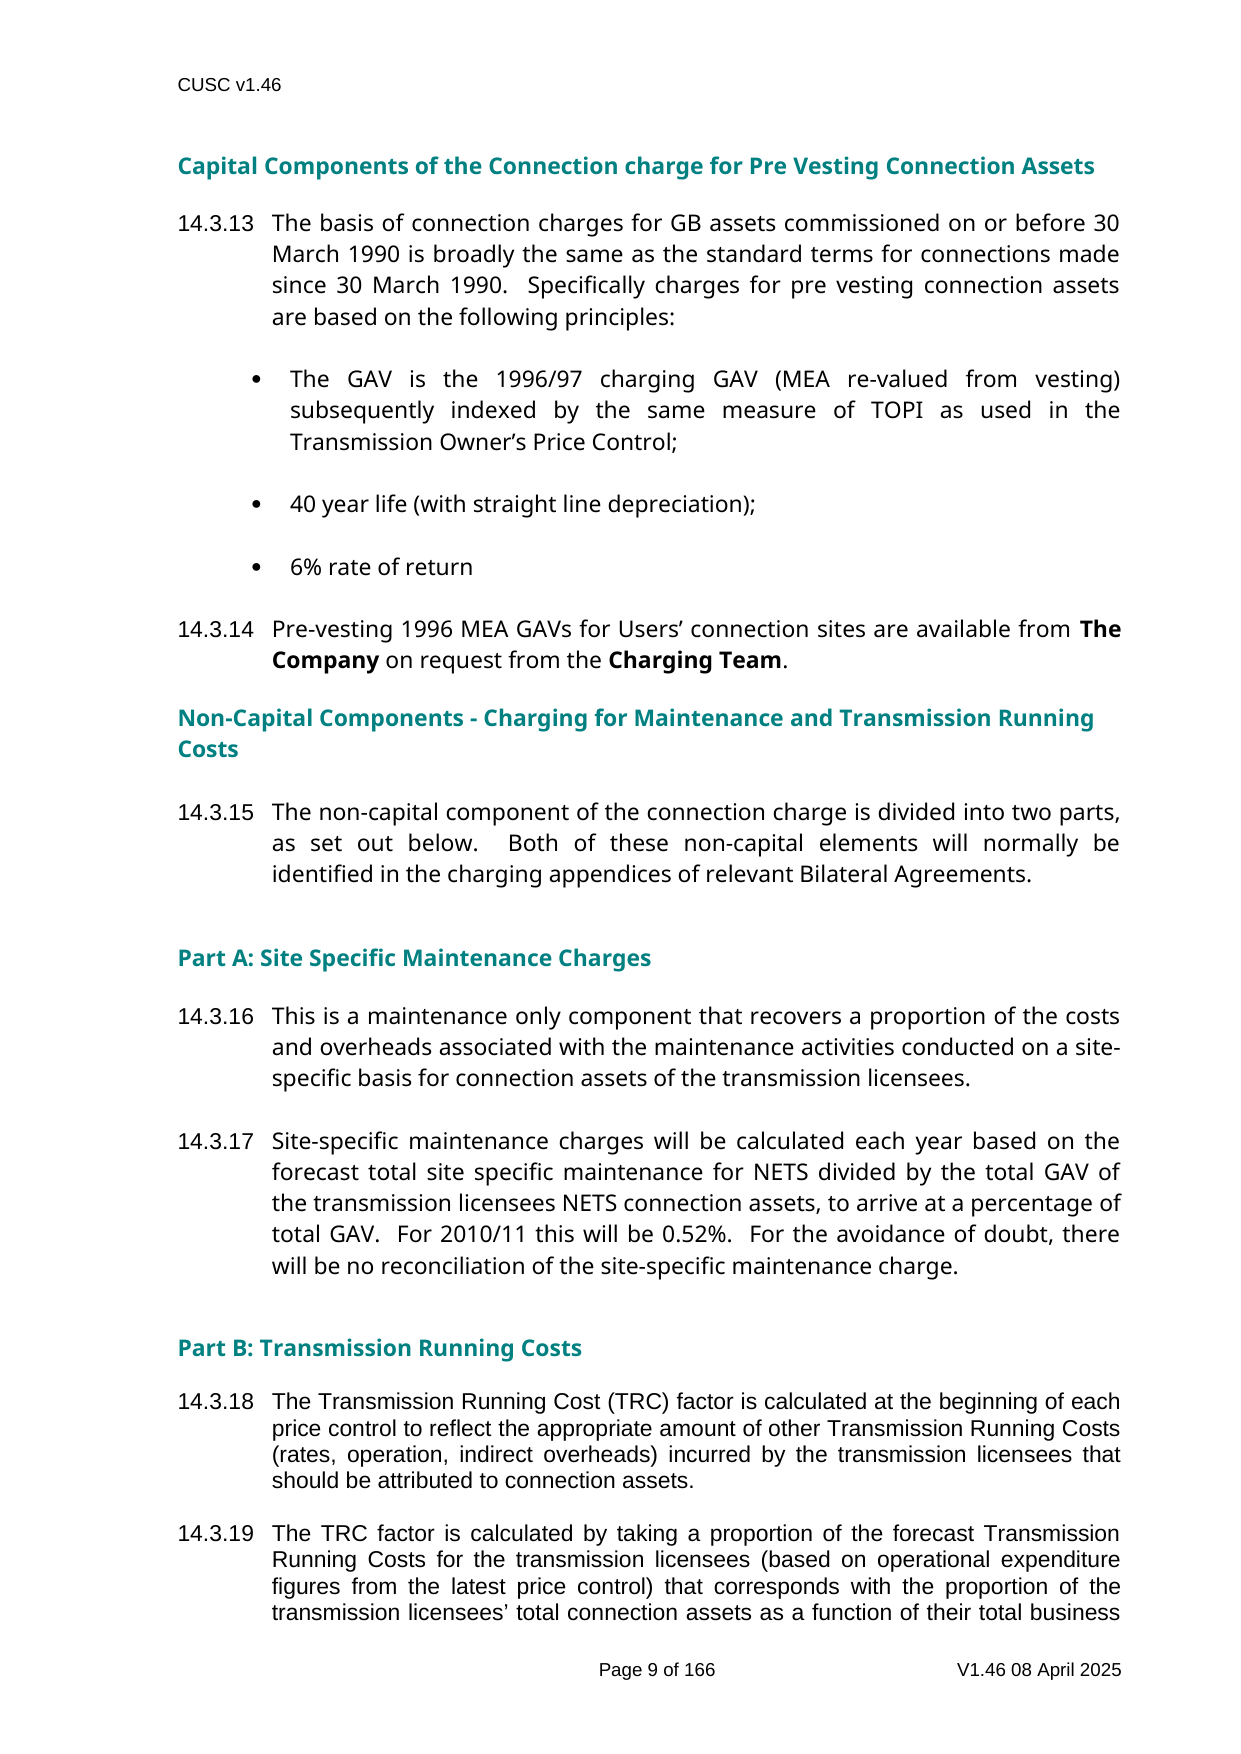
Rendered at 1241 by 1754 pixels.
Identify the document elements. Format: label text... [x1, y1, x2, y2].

list Pre-vesting 1996 MEA GAVs for Users’ connection sites are available from The Company on request from the Charging Team. [177, 613, 1121, 675]
list The basis of connection charges for GB assets commissioned on or before 30 March 1990 is broadly the same as the standard terms for connections made since 30 March 1990. Specifically charges for pre vesting connection assets are based on the following principles: [177, 207, 1121, 332]
list Site-specific maintenance charges will be calculated each year based on the forecast total site specific maintenance for NETS divided by the total GAV of the transmission licensees NETS connection assets, to arrive at a percentage of total GAV. For 2010/11 this will be 0.52%. For the avoidance of doubt, there will be no reconciliation of the site-specific maintenance charge. [177, 1124, 1121, 1281]
list The Transmission Running Cost (TRC) factor is calculated at the beginning of each price control to reflect the appropriate amount of other Transmission Running Costs (rates, operation, indirect overheads) incurred by the transmission licensees that should be attributed to connection assets. [177, 1388, 1121, 1494]
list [177, 1520, 1121, 1626]
list The GAV is the 1996/97 charging GAV (MEA re-valued from vesting) subsequently indexed by the same measure of TOPI as used in the Transmission Owner’s Price Control; [252, 363, 1121, 457]
list This is a maintenance only component that recovers a proportion of the costs and overheads associated with the maintenance activities conducted on a site-specific basis for connection assets of the transmission licensees. [177, 999, 1121, 1093]
subtitle Capital Components of the Connection charge for Pre Vesting Connection Assets [177, 150, 1121, 181]
subtitle Non-Capital Components - Charging for Maintenance and Transmission Running Costs [177, 702, 1121, 764]
list 6% rate of return [252, 550, 1121, 582]
subtitle Part A: Site Specific Maintenance Charges [177, 942, 1121, 973]
list 40 year life (with straight line depreciation); [252, 488, 1121, 519]
subtitle Part B: Transmission Running Costs [177, 1332, 1121, 1363]
list The non-capital component of the connection charge is divided into two parts, as set out below. Both of these non-capital elements will normally be identified in the charging appendices of relevant Bilateral Agreements. [177, 796, 1121, 889]
